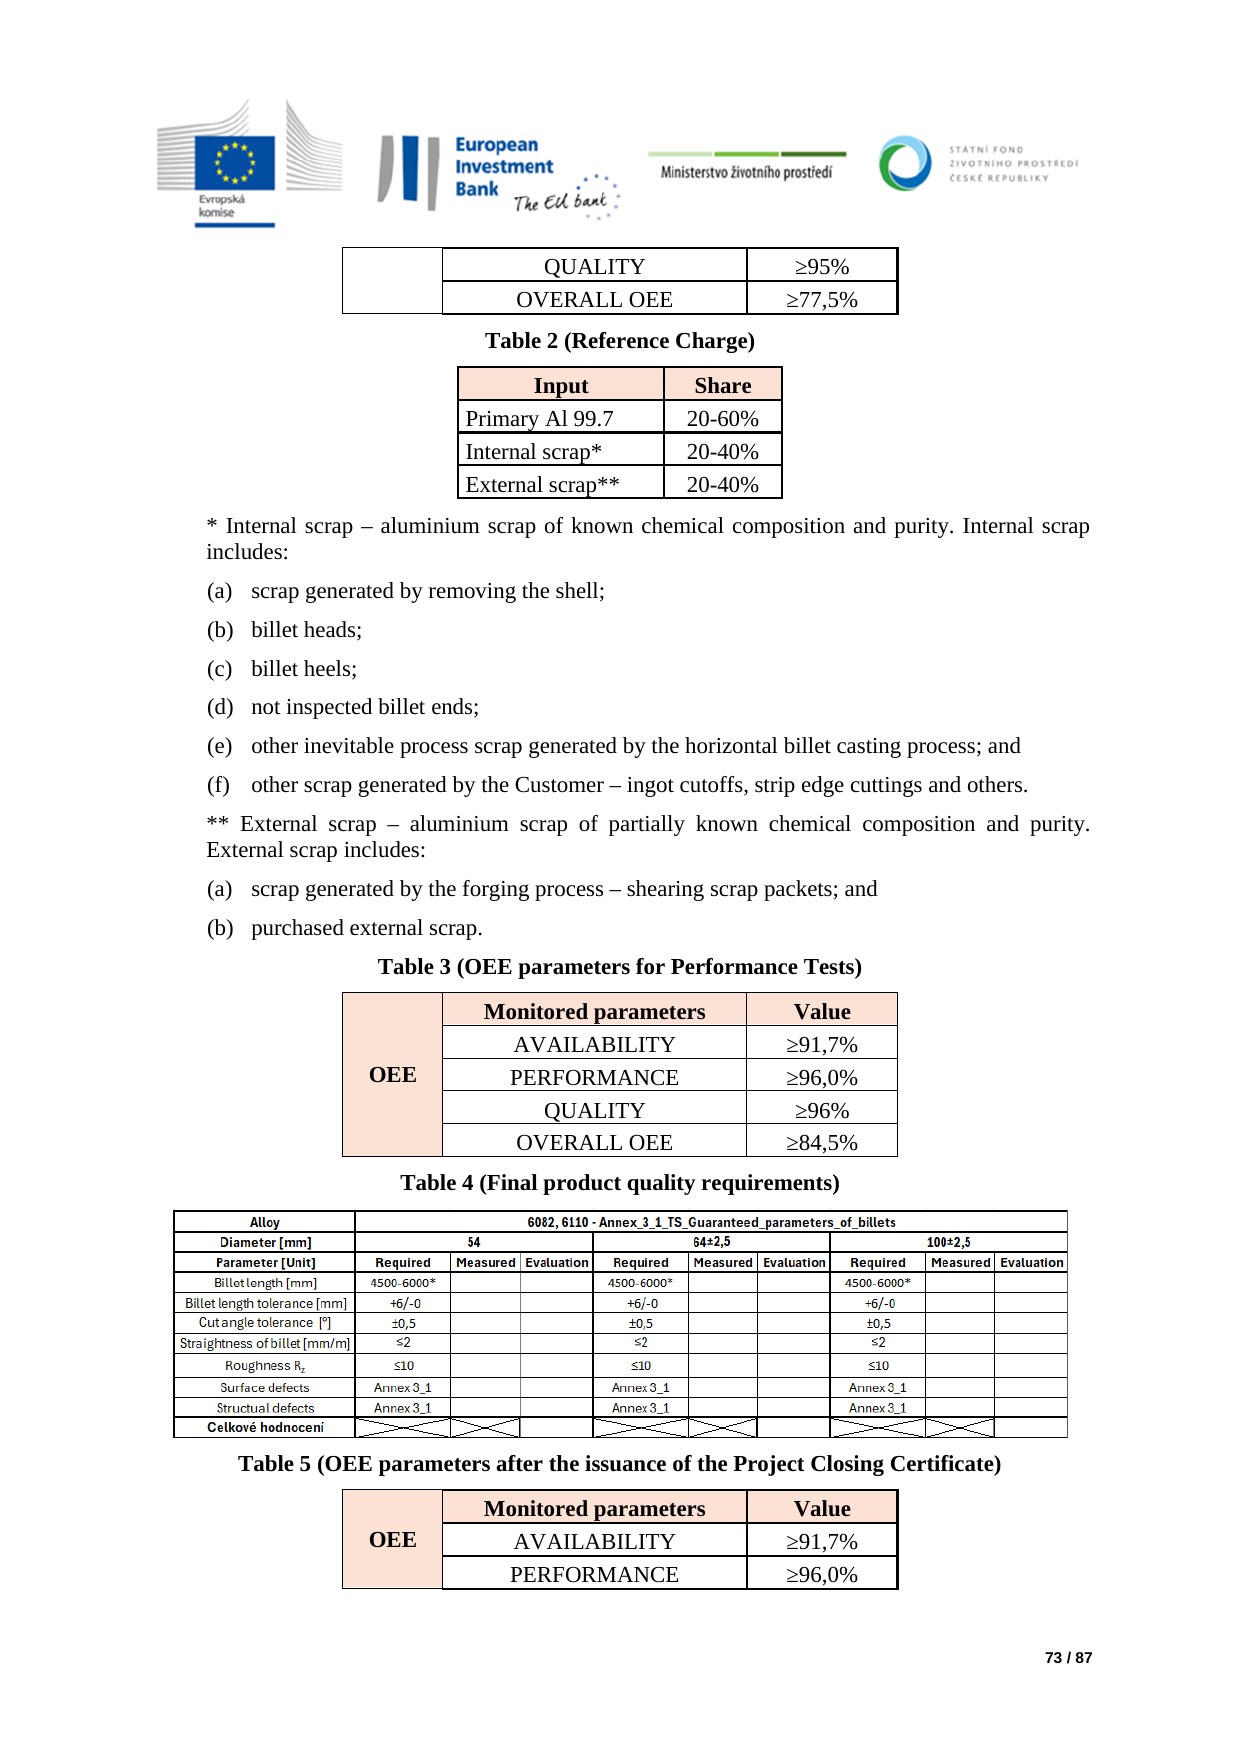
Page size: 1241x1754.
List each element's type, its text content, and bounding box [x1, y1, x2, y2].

text Table 3 (OEE parameters for Performance Tests) [148, 953, 1092, 979]
table_cell External scrap** [459, 466, 663, 497]
table_cell OVERALL OEE [443, 1124, 746, 1156]
table_cell Internal scrap* [459, 434, 663, 464]
table_cell QUALITY [443, 249, 746, 279]
table_cell ≥77,5% [748, 282, 896, 312]
text ** External scrap – aluminium scrap of partially known chemical composition and purity. External scrap includes: [206, 810, 1092, 863]
table_header Value [747, 993, 897, 1024]
text other scrap generated by the Customer – ingot cutoffs, strip edge cuttings and others. [207, 771, 1092, 797]
text billet heads; [207, 616, 1092, 642]
text scrap generated by removing the shell; [207, 577, 1092, 603]
table_cell AVAILABILITY [443, 1524, 746, 1555]
text Table 4 (Final product quality requirements) [148, 1169, 1092, 1196]
picture [172, 1208, 1068, 1438]
text not inspected billet ends; [207, 693, 1092, 720]
table_cell ≥91,7% [748, 1524, 896, 1555]
table_header OEE [343, 993, 442, 1156]
table_header OEE [343, 1490, 442, 1587]
table_header Share [665, 368, 781, 399]
table_cell OVERALL OEE [443, 282, 746, 312]
table_cell AVAILABILITY [443, 1026, 746, 1057]
table_header Value [748, 1491, 896, 1522]
table_cell 20-40% [665, 466, 781, 497]
picture [147, 87, 1093, 235]
table_cell 20-40% [665, 434, 781, 464]
text * Internal scrap – aluminium scrap of known chemical composition and purity. Internal scrap includes: [206, 512, 1092, 564]
table_header Monitored parameters [443, 993, 746, 1024]
table_cell ≥96% [747, 1091, 897, 1123]
table_cell ≥95% [748, 249, 896, 279]
table_cell PERFORMANCE [443, 1557, 746, 1587]
table_cell ≥96,0% [747, 1059, 897, 1090]
text other inevitable process scrap generated by the horizontal billet casting process; and [207, 732, 1092, 759]
table_cell 20-60% [665, 401, 781, 431]
text Table 2 (Reference Charge) [148, 327, 1092, 353]
list scrap generated by the forging process – shearing scrap packets; and [207, 875, 1092, 902]
table_cell ≥91,7% [747, 1026, 897, 1057]
table_cell Primary Al 99.7 [459, 401, 663, 431]
table_header Monitored parameters [443, 1491, 746, 1522]
table_cell QUALITY [443, 1091, 746, 1123]
list purchased external scrap. [207, 914, 1092, 940]
table_cell PERFORMANCE [443, 1059, 746, 1090]
text Table 5 (OEE parameters after the issuance of the Project Closing Certificate) [148, 1450, 1092, 1477]
table_header Input [459, 368, 663, 399]
text billet heels; [207, 654, 1092, 681]
table_cell ≥84,5% [747, 1124, 897, 1156]
table_cell ≥96,0% [748, 1557, 896, 1587]
